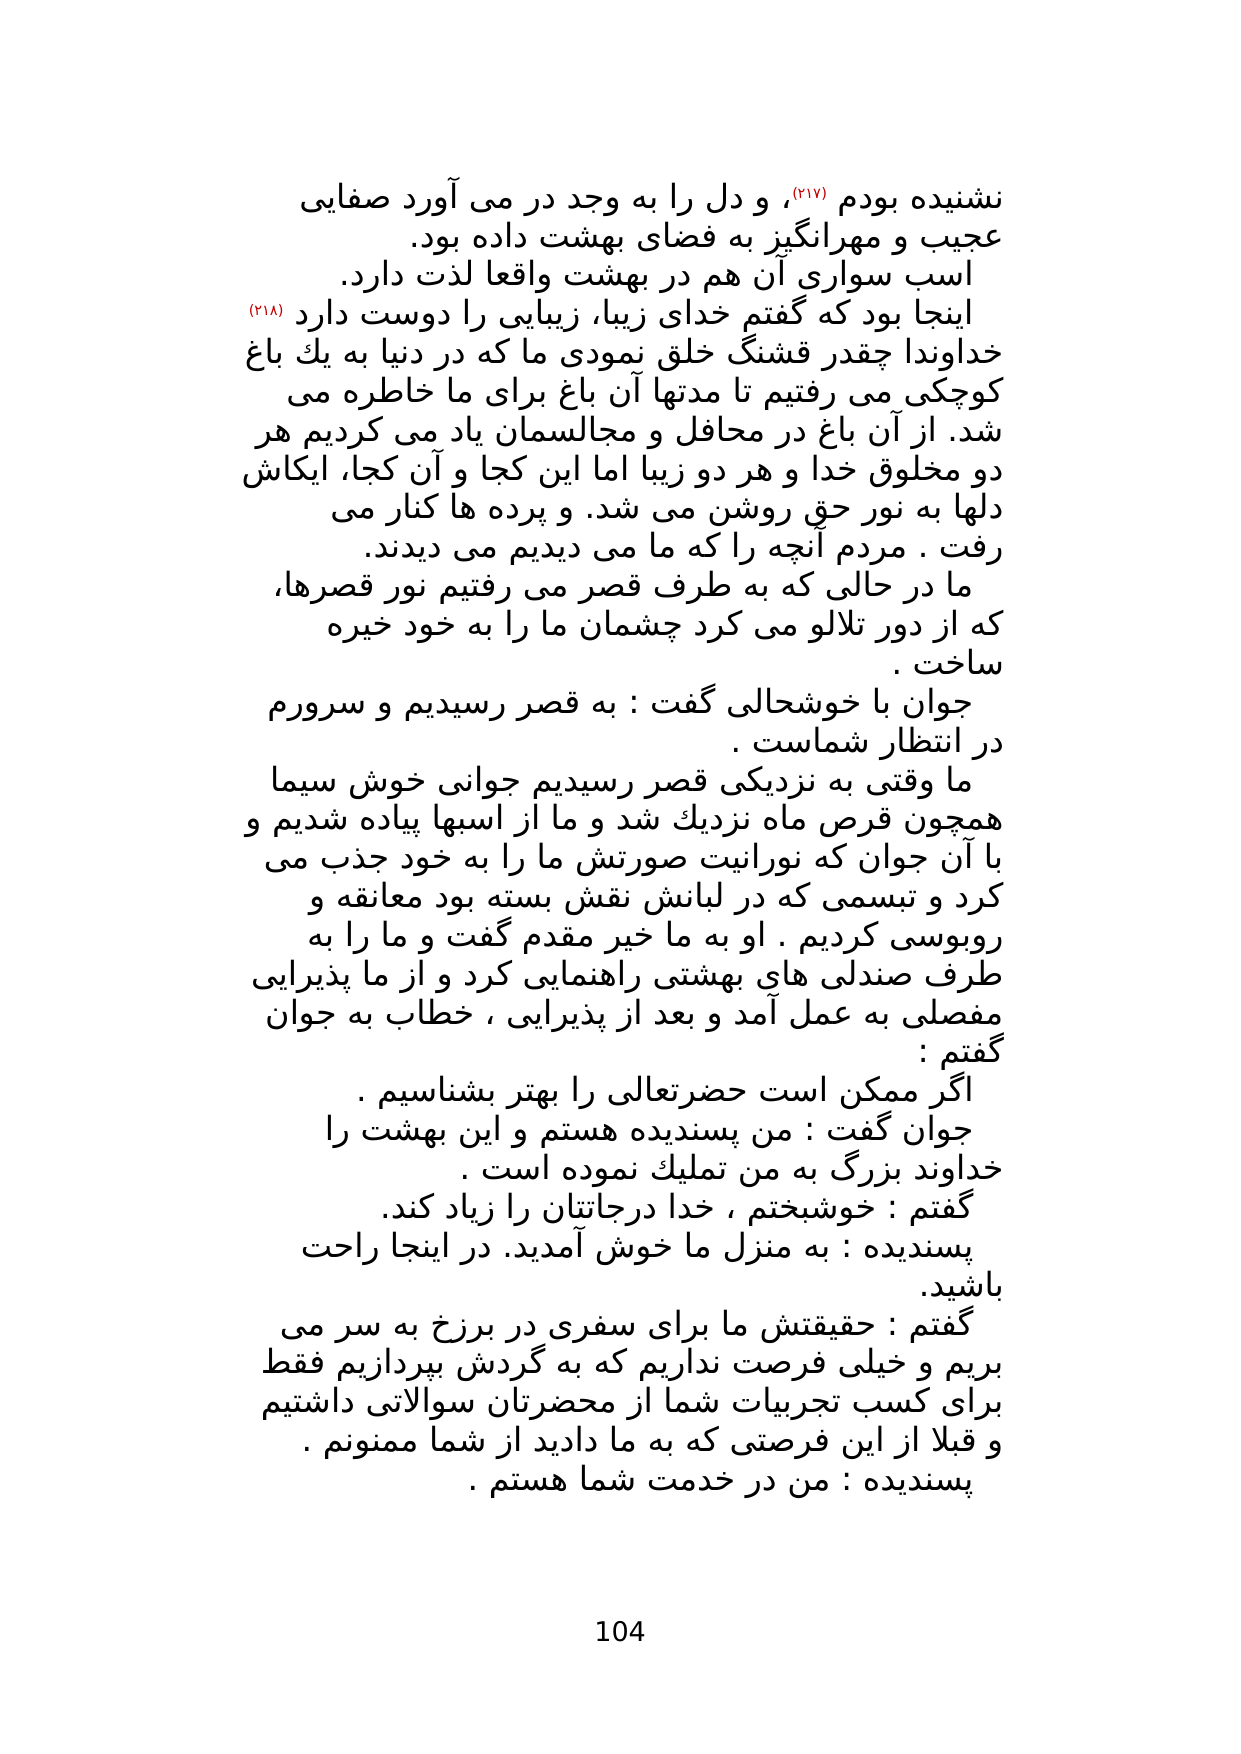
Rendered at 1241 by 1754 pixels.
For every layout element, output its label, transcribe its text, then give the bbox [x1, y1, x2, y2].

text پسنديده : من در خدمت شما هستم . [236, 1459, 1004, 1498]
text جوان با خوشحالى گفت : به قصر رسيديم و سرورم در انتظار شماست . [236, 682, 1004, 760]
text جوان گفت : من پسنديده هستم و اين بهشت را خداوند بزرگ به من تمليك نموده است . [236, 1110, 1004, 1187]
text گفتم : حقيقتش ما براى سفرى در برزخ به سر مى بريم و خيلى فرصت نداريم كه به گردش بپردازيم فقط براى كسب تجربيات شما از محضرتان سوالاتى داشتيم و قبلا از اين فرصتى كه به ما داديد از شما ممنونم . [236, 1304, 1004, 1459]
text گفتم : خوشبختم ، خدا درجاتتان را زياد كند. [236, 1187, 1004, 1226]
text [236, 177, 1004, 255]
text ما در حالى كه به طرف قصر مى رفتيم نور قصرها، كه از دور تلالو مى كرد چشمان ما را به خود خيره ساخت . [236, 566, 1004, 682]
text اسب سوارى آن هم در بهشت واقعا لذت دارد. [236, 255, 1004, 294]
text اينجا بود كه گفتم خداى زيبا، زيبايى را دوست دارد (٢١٨) خداوندا چقدر قشنگ خلق نمودى ما كه در دنيا به يك باغ كوچكى مى رفتيم تا مدتها آن باغ براى ما خاطره مى شد. از آن باغ در محافل و مجالسمان ياد مى كرديم هر دو مخلوق خدا و هر دو زيبا اما اين كجا و آن كجا، ايكاش دلها به نور حق روشن مى شد. و پرده ها كنار مى رفت . مردم آنچه را كه ما مى ديديم مى ديدند. [236, 294, 1004, 566]
text ما وقتى به نزديكى قصر رسيديم جوانى خوش سيما همچون قرص ماه نزديك شد و ما از اسبها پياده شديم و با آن جوان كه نورانيت صورتش ما را به خود جذب مى كرد و تبسمى كه در لبانش نقش بسته بود معانقه و روبوسى كرديم . او به ما خير مقدم گفت و ما را به طرف صندلى هاى بهشتى راهنمايى كرد و از ما پذيرايى مفصلى به عمل آمد و بعد از پذيرايى ، خطاب به جوان گفتم : [236, 760, 1004, 1071]
text پسنديده : به منزل ما خوش آمديد. در اينجا راحت باشيد. [236, 1226, 1004, 1304]
text اگر ممكن است حضرتعالى را بهتر بشناسيم . [236, 1071, 1004, 1110]
